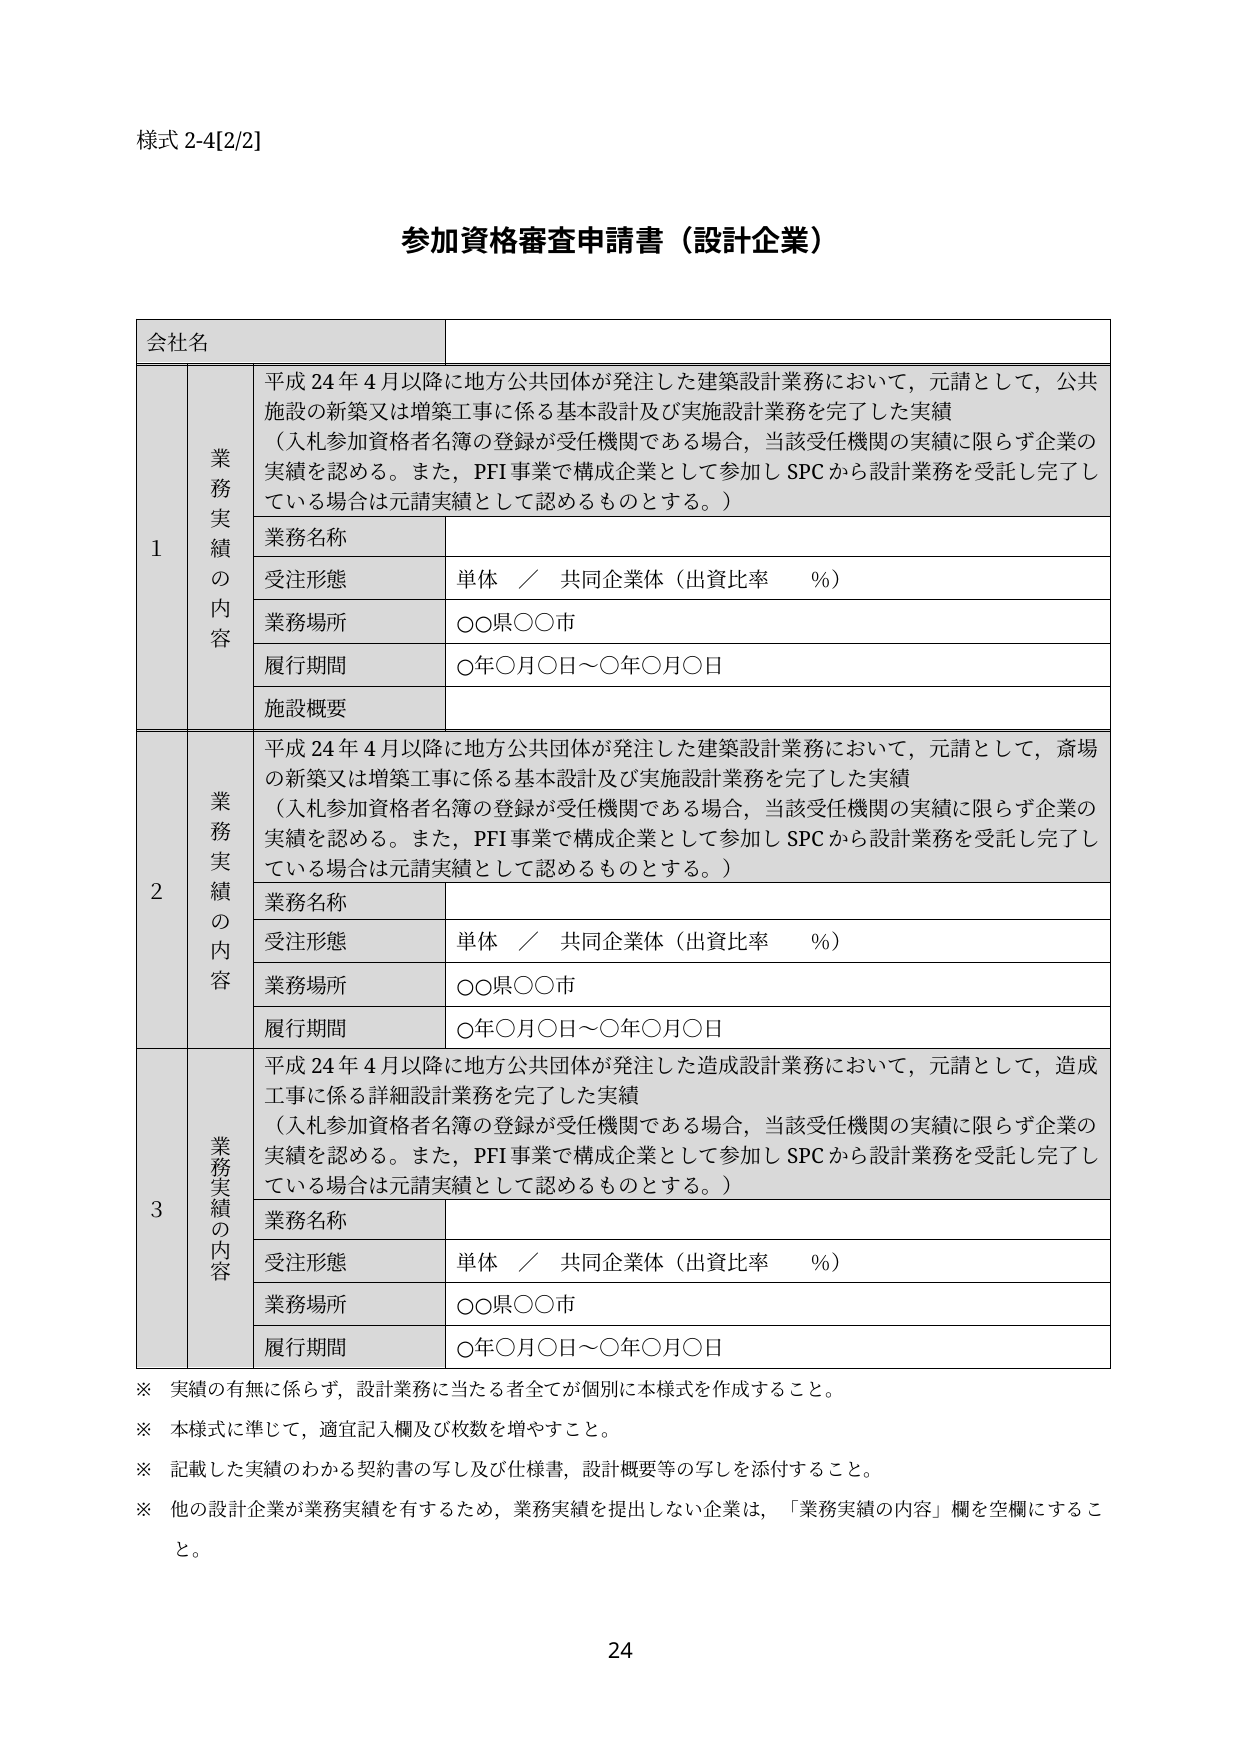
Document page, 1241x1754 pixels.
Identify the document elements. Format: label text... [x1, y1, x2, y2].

table_cell 履行期間 [254, 1007, 445, 1048]
table_cell 業務実績の内容 [188, 732, 253, 1048]
table_cell ○年○月○日～○年○月○日 [446, 1007, 1110, 1048]
table_cell 業務実績の内容 [188, 1049, 253, 1367]
table_cell ○○県○○市 [446, 963, 1110, 1006]
table_cell [446, 517, 1110, 556]
table_cell 業務名称 [254, 1200, 445, 1239]
table_header 会社名 [137, 320, 445, 362]
table_cell [446, 687, 1110, 729]
table_cell ○年○月○日～○年○月○日 [446, 1326, 1110, 1367]
table_cell 平成24年4月以降に地方公共団体が発注した建築設計業務において，元請として，公共施設の新築又は増築工事に係る基本設計及び実施設計業務を完了した実績 （入札参加資格者名簿の登録が受任機関である場合，当該受任機関の実績に限らず企業の実績を認める。また，PFI事業で構成企業として参加しSPCから設計業務を受託し完了している場合は元請実績として認めるものとする。） [254, 366, 1110, 516]
table_cell 業務場所 [254, 1283, 445, 1325]
table_cell ○年○月○日～○年○月○日 [446, 644, 1110, 686]
text 参加資格審査申請書（設計企業） [136, 199, 1104, 278]
table_cell 業務名称 [254, 517, 445, 556]
table_cell 平成24年4月以降に地方公共団体が発注した建築設計業務において，元請として，斎場の新築又は増築工事に係る基本設計及び実施設計業務を完了した実績 （入札参加資格者名簿の登録が受任機関である場合，当該受任機関の実績に限らず企業の実績を認める。また，PFI事業で構成企業として参加しSPCから設計業務を受託し完了している場合は元請実績として認めるものとする。） [254, 732, 1110, 882]
text 様式2-4[2/2] [136, 119, 1104, 159]
table_cell 平成24年4月以降に地方公共団体が発注した造成設計業務において，元請として，造成工事に係る詳細設計業務を完了した実績 （入札参加資格者名簿の登録が受任機関である場合，当該受任機関の実績に限らず企業の実績を認める。また，PFI事業で構成企業として参加しSPCから設計業務を受託し完了している場合は元請実績として認めるものとする。） [254, 1049, 1110, 1199]
table_cell 受注形態 [254, 557, 445, 599]
table_cell 業務名称 [254, 883, 445, 919]
table_cell 受注形態 [254, 920, 445, 962]
table_cell 施設概要 [254, 687, 445, 729]
table_cell 業務実績の内容 [188, 366, 253, 729]
table_cell 単体 ／ 共同企業体（出資比率 ％） [446, 1240, 1110, 1282]
table_cell １ [137, 366, 187, 729]
table_cell 業務場所 [254, 600, 445, 643]
table_cell 業務場所 [254, 963, 445, 1006]
text ※ 本様式に準じて，適宜記入欄及び枚数を増やすこと。 [136, 1408, 1104, 1448]
table_cell [446, 883, 1110, 919]
table_cell 単体 ／ 共同企業体（出資比率 ％） [446, 920, 1110, 962]
text ※ 他の設計企業が業務実績を有するため，業務実績を提出しない企業は，「業務実績の内容」欄を空欄にすること。 [136, 1488, 1104, 1568]
table_cell 履行期間 [254, 1326, 445, 1367]
table_cell 単体 ／ 共同企業体（出資比率 ％） [446, 557, 1110, 599]
table_header [446, 320, 1110, 362]
text ※ 記載した実績のわかる契約書の写し及び仕様書，設計概要等の写しを添付すること。 [136, 1448, 1104, 1488]
table_cell 受注形態 [254, 1240, 445, 1282]
text ※ 実績の有無に係らず，設計業務に当たる者全てが個別に本様式を作成すること。 [136, 1369, 1104, 1408]
table_cell ２ [137, 732, 187, 1048]
table_cell ３ [137, 1049, 187, 1367]
table_cell 履行期間 [254, 644, 445, 686]
table_cell [446, 1200, 1110, 1239]
table_cell ○○県○○市 [446, 600, 1110, 643]
table_cell ○○県○○市 [446, 1283, 1110, 1325]
